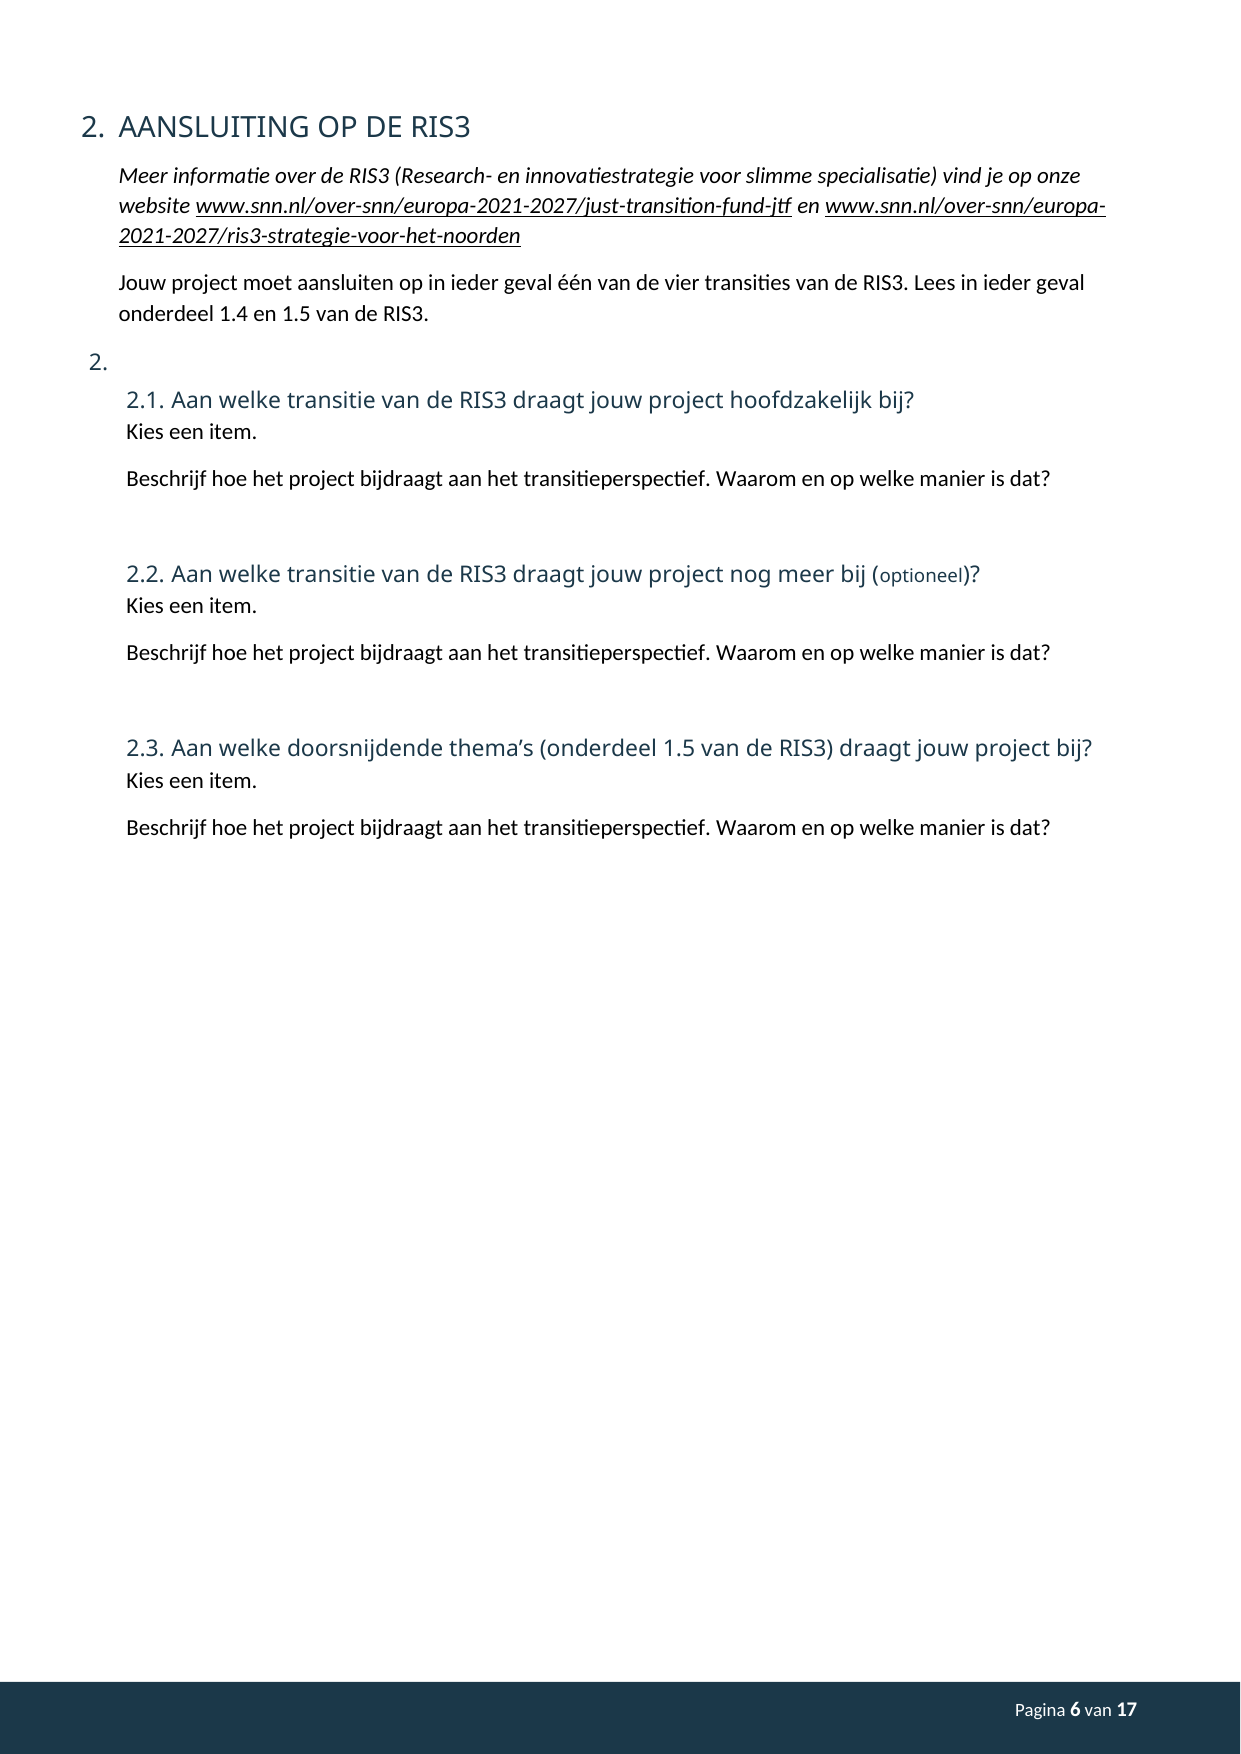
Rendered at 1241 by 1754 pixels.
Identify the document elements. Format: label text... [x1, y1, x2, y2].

text Beschrijf hoe het project bijdraagt aan het transitieperspectief. Waarom en op welke manier is dat? [126, 813, 1137, 841]
subtitle Aan welke transitie van de RIS3 draagt jouw project nog meer bij (optioneel)? [126, 558, 1137, 589]
text Beschrijf hoe het project bijdraagt aan het transitieperspectief. Waarom en op welke manier is dat? [126, 464, 1137, 492]
subtitle Aan welke doorsnijdende thema’s (onderdeel 1.5 van de RIS3) draagt jouw project bij? [126, 732, 1137, 763]
subtitle Aan welke transitie van de RIS3 draagt jouw project hoofdzakelijk bij? [126, 383, 1137, 415]
subtitle Aansluiting op de RIS3 [81, 106, 1137, 146]
text Jouw project moet aansluiten op in ieder geval één van de vier transities van de RIS3. Lees in ieder geval onderdeel 1.4 en 1.5 van de RIS3. [118, 268, 1137, 327]
text Beschrijf hoe het project bijdraagt aan het transitieperspectief. Waarom en op welke manier is dat? [126, 638, 1137, 667]
text Meer informatie over de RIS3 (Research- en innovatiestrategie voor slimme specialisatie) vind je op onze website www.snn.nl/over-snn/europa-2021-2027/just-transition-fund-jtf en www.snn.nl/over-snn/europa-2021-2027/ris3-strategie-voor-het-noorden [118, 161, 1137, 250]
